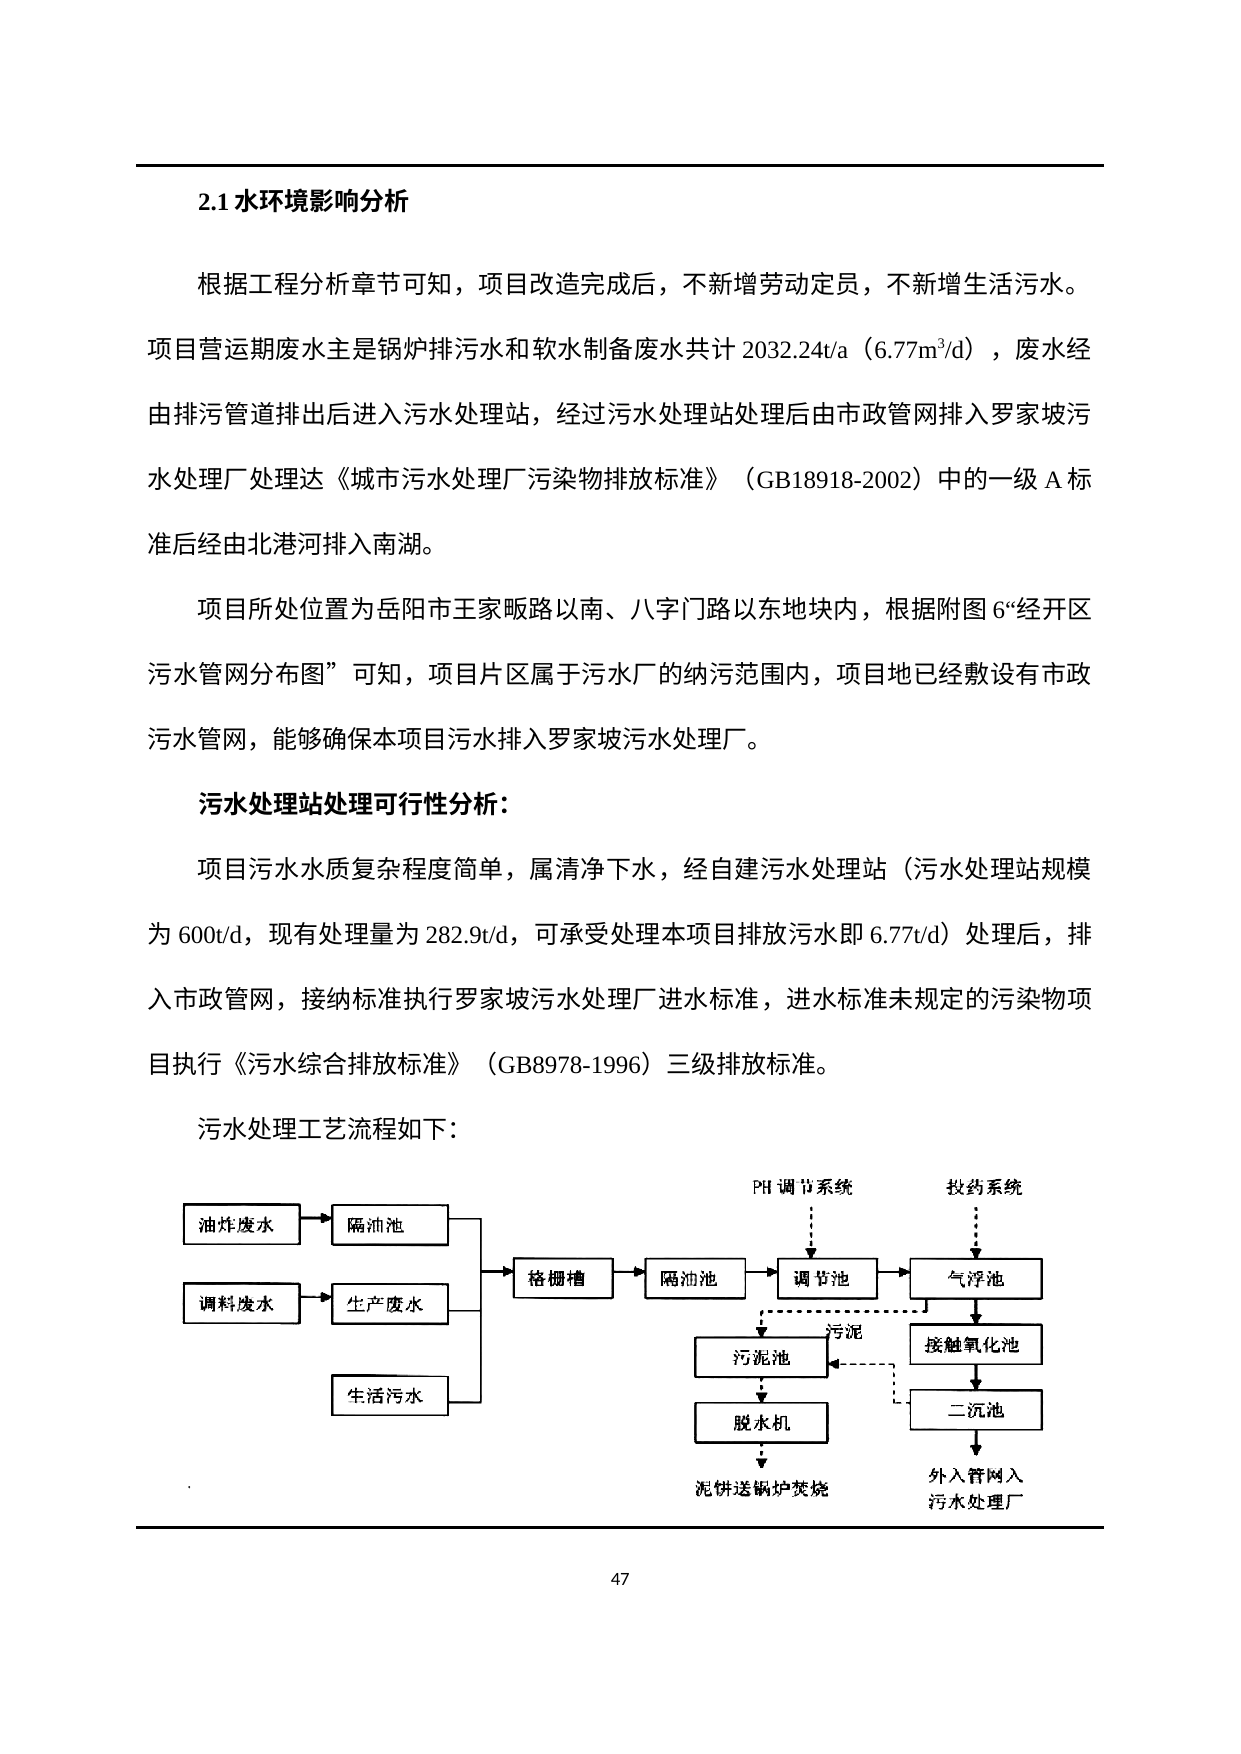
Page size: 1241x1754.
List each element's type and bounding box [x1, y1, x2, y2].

table_header [136, 167, 1104, 1526]
picture [159, 1146, 1081, 1526]
